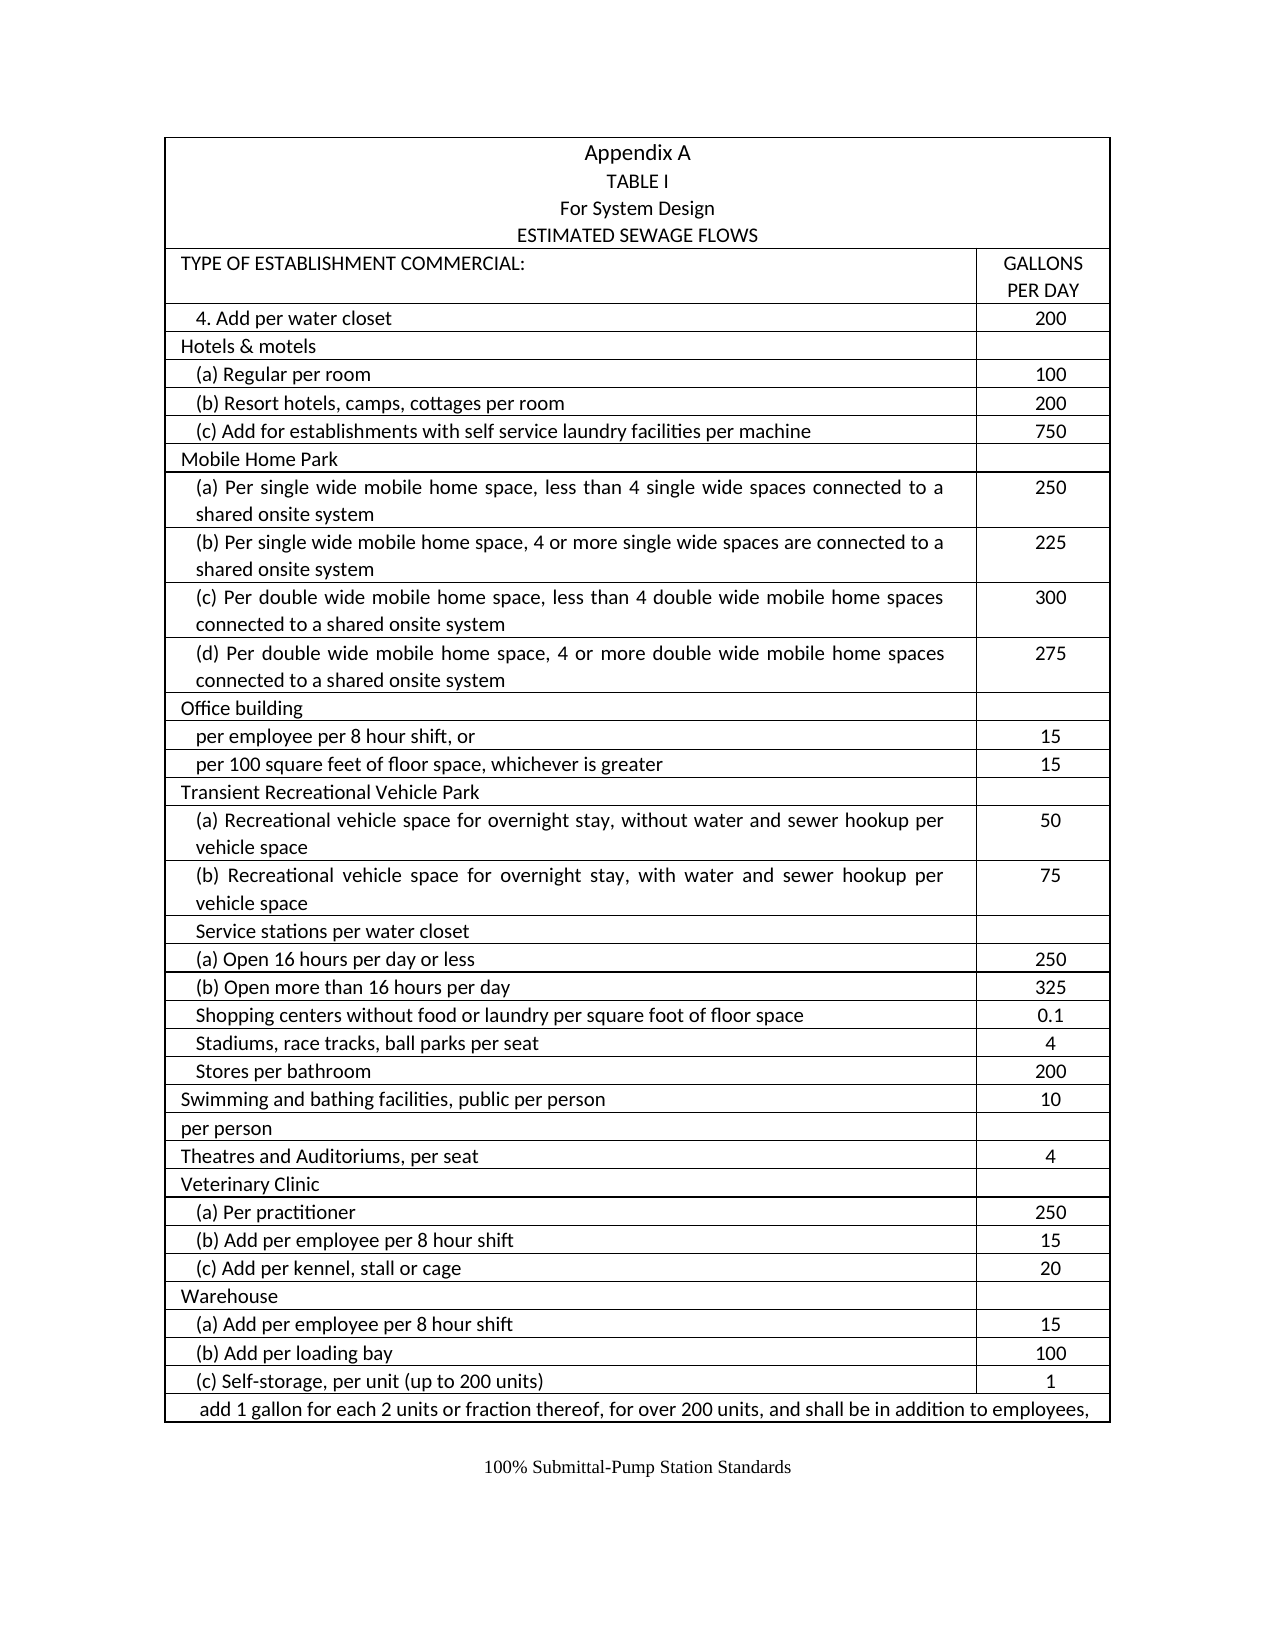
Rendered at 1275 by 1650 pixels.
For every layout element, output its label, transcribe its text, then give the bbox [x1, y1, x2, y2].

table_cell Mobile Home Park [166, 444, 976, 471]
table_cell Transient Recreational Vehicle Park [166, 778, 976, 805]
table_cell [977, 778, 1109, 805]
table_cell 325 [977, 973, 1109, 999]
table_cell (c) Self-storage, per unit (up to 200 units) [166, 1366, 976, 1393]
table_cell (a) Per practitioner [166, 1198, 976, 1224]
table_cell (b) Add per employee per 8 hour shift [166, 1226, 976, 1253]
table_cell 750 [977, 416, 1109, 443]
table_cell 300 [977, 583, 1109, 637]
table_cell [977, 1169, 1109, 1196]
table_cell Shopping centers without food or laundry per square foot of floor space [166, 1001, 976, 1028]
table_cell Warehouse [166, 1282, 976, 1309]
table_cell Hotels & motels [166, 332, 976, 359]
table_cell 20 [977, 1254, 1109, 1281]
table_header Appendix A TABLE I For System Design ESTIMATED SEWAGE FLOWS [166, 138, 1109, 247]
table_cell 10 [977, 1085, 1109, 1112]
table_cell 4 [977, 1029, 1109, 1056]
table_cell 200 [977, 304, 1109, 331]
table_cell (a) Open 16 hours per day or less [166, 944, 976, 971]
table_cell 4 [977, 1141, 1109, 1168]
table_cell Office building [166, 693, 976, 720]
table_cell (b) Per single wide mobile home space, 4 or more single wide spaces are connected to a shared onsite system [166, 528, 976, 582]
table_cell (b) Open more than 16 hours per day [166, 973, 976, 999]
table_cell per employee per 8 hour shift, or [166, 721, 976, 748]
table_cell 250 [977, 473, 1109, 527]
table_cell 275 [977, 638, 1109, 692]
table_cell per person [166, 1113, 976, 1140]
table_cell 250 [977, 1198, 1109, 1224]
table_cell (a) Regular per room [166, 360, 976, 387]
table_cell (c) Add per kennel, stall or cage [166, 1254, 976, 1281]
table_cell (d) Per double wide mobile home space, 4 or more double wide mobile home spaces connected to a shared onsite system [166, 638, 976, 692]
table_cell 75 [977, 861, 1109, 915]
table_cell (b) Recreational vehicle space for overnight stay, with water and sewer hookup per vehicle space [166, 861, 976, 915]
table_cell Theatres and Auditoriums, per seat [166, 1141, 976, 1168]
table_cell (a) Add per employee per 8 hour shift [166, 1310, 976, 1337]
table_cell per 100 square feet of floor space, whichever is greater [166, 750, 976, 777]
table_cell [977, 1113, 1109, 1140]
table_cell (b) Add per loading bay [166, 1338, 976, 1365]
table_cell [977, 916, 1109, 943]
table_cell (a) Per single wide mobile home space, less than 4 single wide spaces connected to a shared onsite system [166, 473, 976, 527]
table_cell 0.1 [977, 1001, 1109, 1028]
table_cell 100 [977, 360, 1109, 387]
table_cell 15 [977, 750, 1109, 777]
table_cell Stadiums, race tracks, ball parks per seat [166, 1029, 976, 1056]
table_cell 1 [977, 1366, 1109, 1393]
table_cell 250 [977, 944, 1109, 971]
table_cell GALLONS PER DAY [977, 249, 1109, 303]
table_cell [977, 444, 1109, 471]
table_cell [977, 693, 1109, 720]
table_cell 15 [977, 1310, 1109, 1337]
table_cell TYPE OF ESTABLISHMENT COMMERCIAL: [166, 249, 976, 303]
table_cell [166, 1394, 1109, 1421]
table_cell (c) Per double wide mobile home space, less than 4 double wide mobile home spaces connected to a shared onsite system [166, 583, 976, 637]
table_cell 50 [977, 806, 1109, 860]
table_cell 100 [977, 1338, 1109, 1365]
table_cell 200 [977, 388, 1109, 415]
table_cell Stores per bathroom [166, 1057, 976, 1084]
table_cell (a) Recreational vehicle space for overnight stay, without water and sewer hookup per vehicle space [166, 806, 976, 860]
table_cell Swimming and bathing facilities, public per person [166, 1085, 976, 1112]
table_cell Veterinary Clinic [166, 1169, 976, 1196]
table_cell 15 [977, 1226, 1109, 1253]
table_cell 200 [977, 1057, 1109, 1084]
table_cell 15 [977, 721, 1109, 748]
table_cell [977, 332, 1109, 359]
table_cell (b) Resort hotels, camps, cottages per room [166, 388, 976, 415]
table_cell Service stations per water closet [166, 916, 976, 943]
table_cell 225 [977, 528, 1109, 582]
table_cell (c) Add for establishments with self service laundry facilities per machine [166, 416, 976, 443]
table_cell [977, 1282, 1109, 1309]
table_cell 4. Add per water closet [166, 304, 976, 331]
